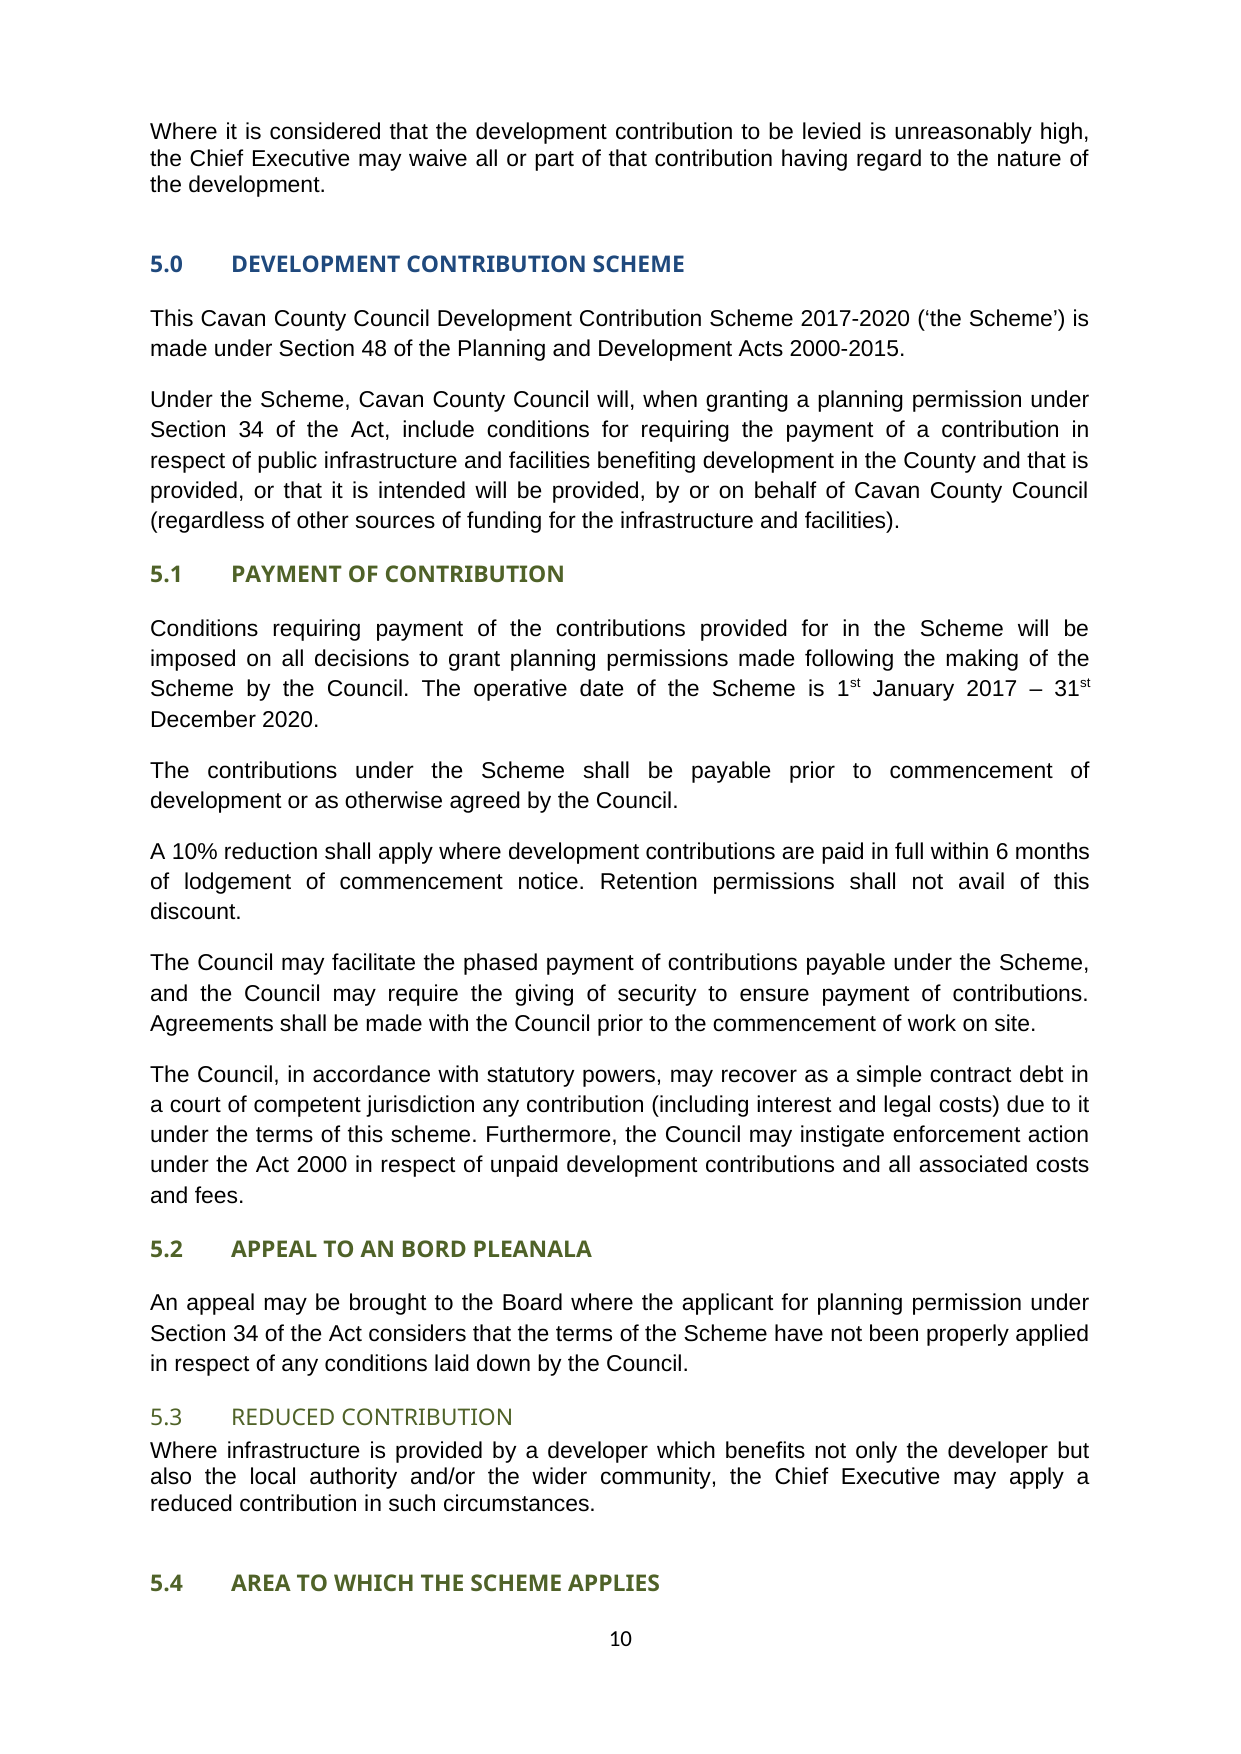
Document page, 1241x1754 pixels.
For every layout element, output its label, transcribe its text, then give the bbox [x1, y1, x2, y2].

text 5.4 AREA TO WHICH THE SCHEME APPLIES [150, 1567, 1090, 1598]
text The Council may facilitate the phased payment of contributions payable under the Scheme, and the Council may require the giving of security to ensure payment of contributions. Agreements shall be made with the Council prior to the commencement of work on site. [150, 949, 1090, 1036]
text Under the Scheme, Cavan County Council will, when granting a planning permission under Section 34 of the Act, include conditions for requiring the payment of a contribution in respect of public infrastructure and facilities benefiting development in the County and that is provided, or that it is intended will be provided, by or on behalf of Cavan County Council (regardless of other sources of funding for the infrastructure and facilities). [150, 386, 1090, 533]
text The contributions under the Scheme shall be payable prior to commencement of development or as otherwise agreed by the Council. [150, 757, 1090, 813]
text This Cavan County Council Development Contribution Scheme 2017-2020 (‘the Scheme’) is made under Section 48 of the Planning and Development Acts 2000-2015. [150, 305, 1090, 362]
subtitle 5.3 REDUCED CONTRIBUTION [150, 1401, 1090, 1432]
text 5.2 APPEAL TO AN BORD PLEANALA [150, 1233, 1090, 1264]
text An appeal may be brought to the Board where the applicant for planning permission under Section 34 of the Act considers that the terms of the Scheme have not been properly applied in respect of any conditions laid down by the Council. [150, 1289, 1090, 1376]
text Where it is considered that the development contribution to be levied is unreasonably high, the Chief Executive may waive all or part of that contribution having regard to the nature of the development. [150, 118, 1090, 197]
text Where infrastructure is provided by a developer which benefits not only the developer but also the local authority and/or the wider community, the Chief Executive may apply a reduced contribution in such circumstances. [150, 1437, 1090, 1516]
text A 10% reduction shall apply where development contributions are paid in full within 6 months of lodgement of commencement notice. Retention permissions shall not avail of this discount. [150, 838, 1090, 924]
text 5.1 PAYMENT OF CONTRIBUTION [150, 558, 1090, 589]
text Conditions requiring payment of the contributions provided for in the Scheme will be imposed on all decisions to grant planning permissions made following the making of the Scheme by the Council. The operative date of the Scheme is 1st January 2017 – 31st December 2020. [150, 615, 1090, 732]
text The Council, in accordance with statutory powers, may recover as a simple contract debt in a court of competent jurisdiction any contribution (including interest and legal costs) due to it under the terms of this scheme. Furthermore, the Council may instigate enforcement action under the Act 2000 in respect of unpaid development contributions and all associated costs and fees. [150, 1061, 1090, 1208]
text 5.0 DEVELOPMENT CONTRIBUTION SCHEME [150, 248, 1090, 279]
